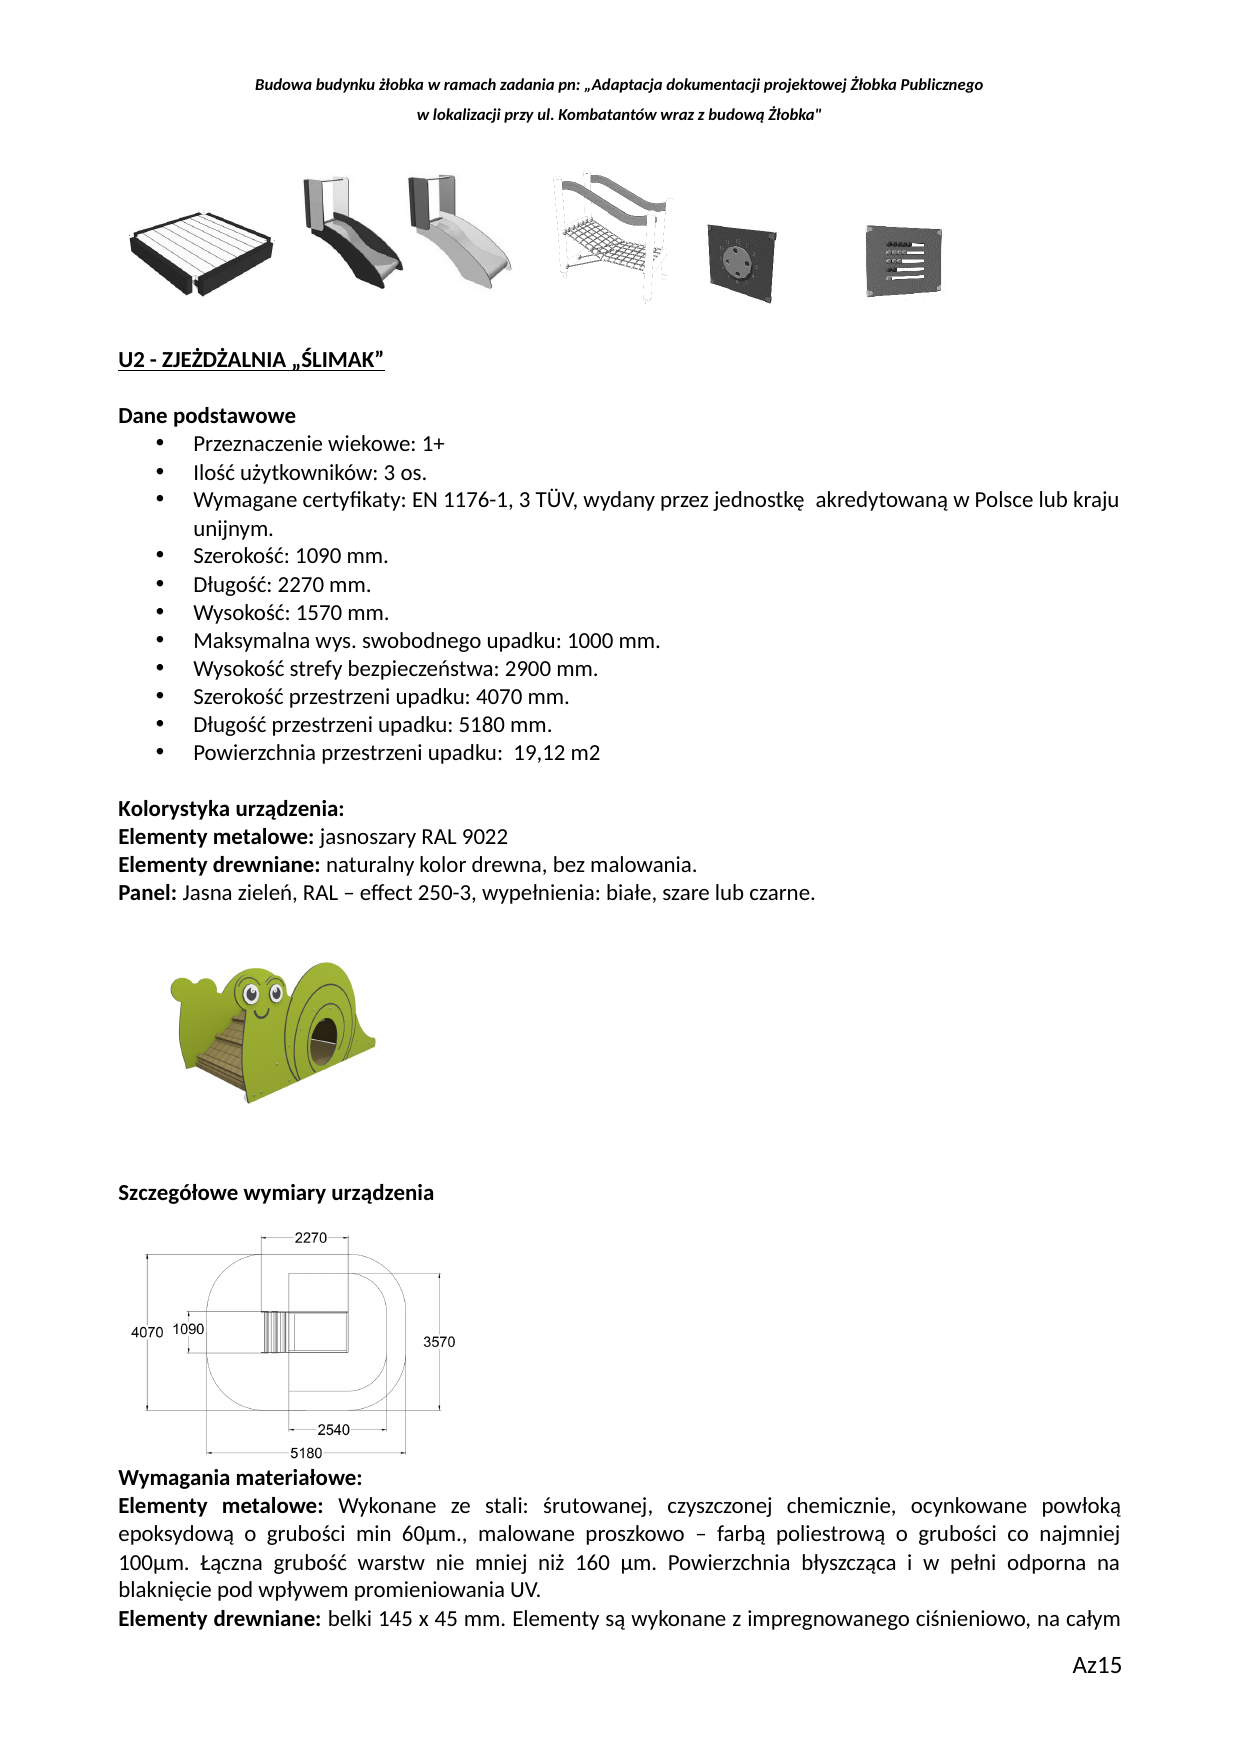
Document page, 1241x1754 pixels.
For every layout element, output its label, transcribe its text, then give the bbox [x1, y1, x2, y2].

text Elementy metalowe: Wykonane ze stali: śrutowanej, czyszczonej chemicznie, ocynkowane powłoką epoksydową o grubości min 60µm., malowane proszkowo – farbą poliestrową o grubości co najmniej 100µm. Łączna grubość warstw nie mniej niż 160 µm. Powierzchnia błyszcząca i w pełni odporna na blaknięcie pod wpływem promieniowania UV. [118, 1492, 1122, 1604]
list Wysokość: 1570 mm. [156, 598, 1122, 626]
picture [120, 915, 430, 1148]
text Panel: Jasna zieleń, RAL – effect 250-3, wypełnienia: białe, szare lub czarne. [118, 878, 1122, 906]
list Długość przestrzeni upadku: 5180 mm. [156, 710, 1122, 738]
text U2 - ZJEŻDŻALNIA „ŚLIMAK” [118, 346, 1122, 373]
list Szczegółowe wymiary urządzenia [118, 1178, 1122, 1206]
list Powierzchnia przestrzeni upadku: 19,12 m2 [156, 738, 1122, 766]
text Elementy drewniane: naturalny kolor drewna, bez malowania. [118, 850, 1122, 878]
list Przeznaczenie wiekowe: 1+ [156, 429, 1122, 458]
list Szerokość przestrzeni upadku: 4070 mm. [156, 682, 1122, 710]
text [118, 1604, 1122, 1632]
list Długość: 2270 mm. [156, 570, 1122, 598]
list Kolorystyka urządzenia: [118, 794, 1122, 822]
text Elementy metalowe: jasnoszary RAL 9022 [118, 822, 1122, 850]
list Szerokość: 1090 mm. [156, 542, 1122, 570]
list Maksymalna wys. swobodnego upadku: 1000 mm. [156, 626, 1122, 654]
picture [819, 206, 981, 317]
list Wysokość strefy bezpieczeństwa: 2900 mm. [156, 654, 1122, 682]
list Wymagane certyfikaty: EN 1176-1, 3 TÜV, wydany przez jednostkę akredytowaną w Polsce lub kraju unijnym. [156, 486, 1122, 542]
list Ilość użytkowników: 3 os. [156, 458, 1122, 486]
picture [548, 165, 808, 308]
picture [128, 1228, 460, 1464]
list Dane podstawowe [118, 402, 1122, 429]
